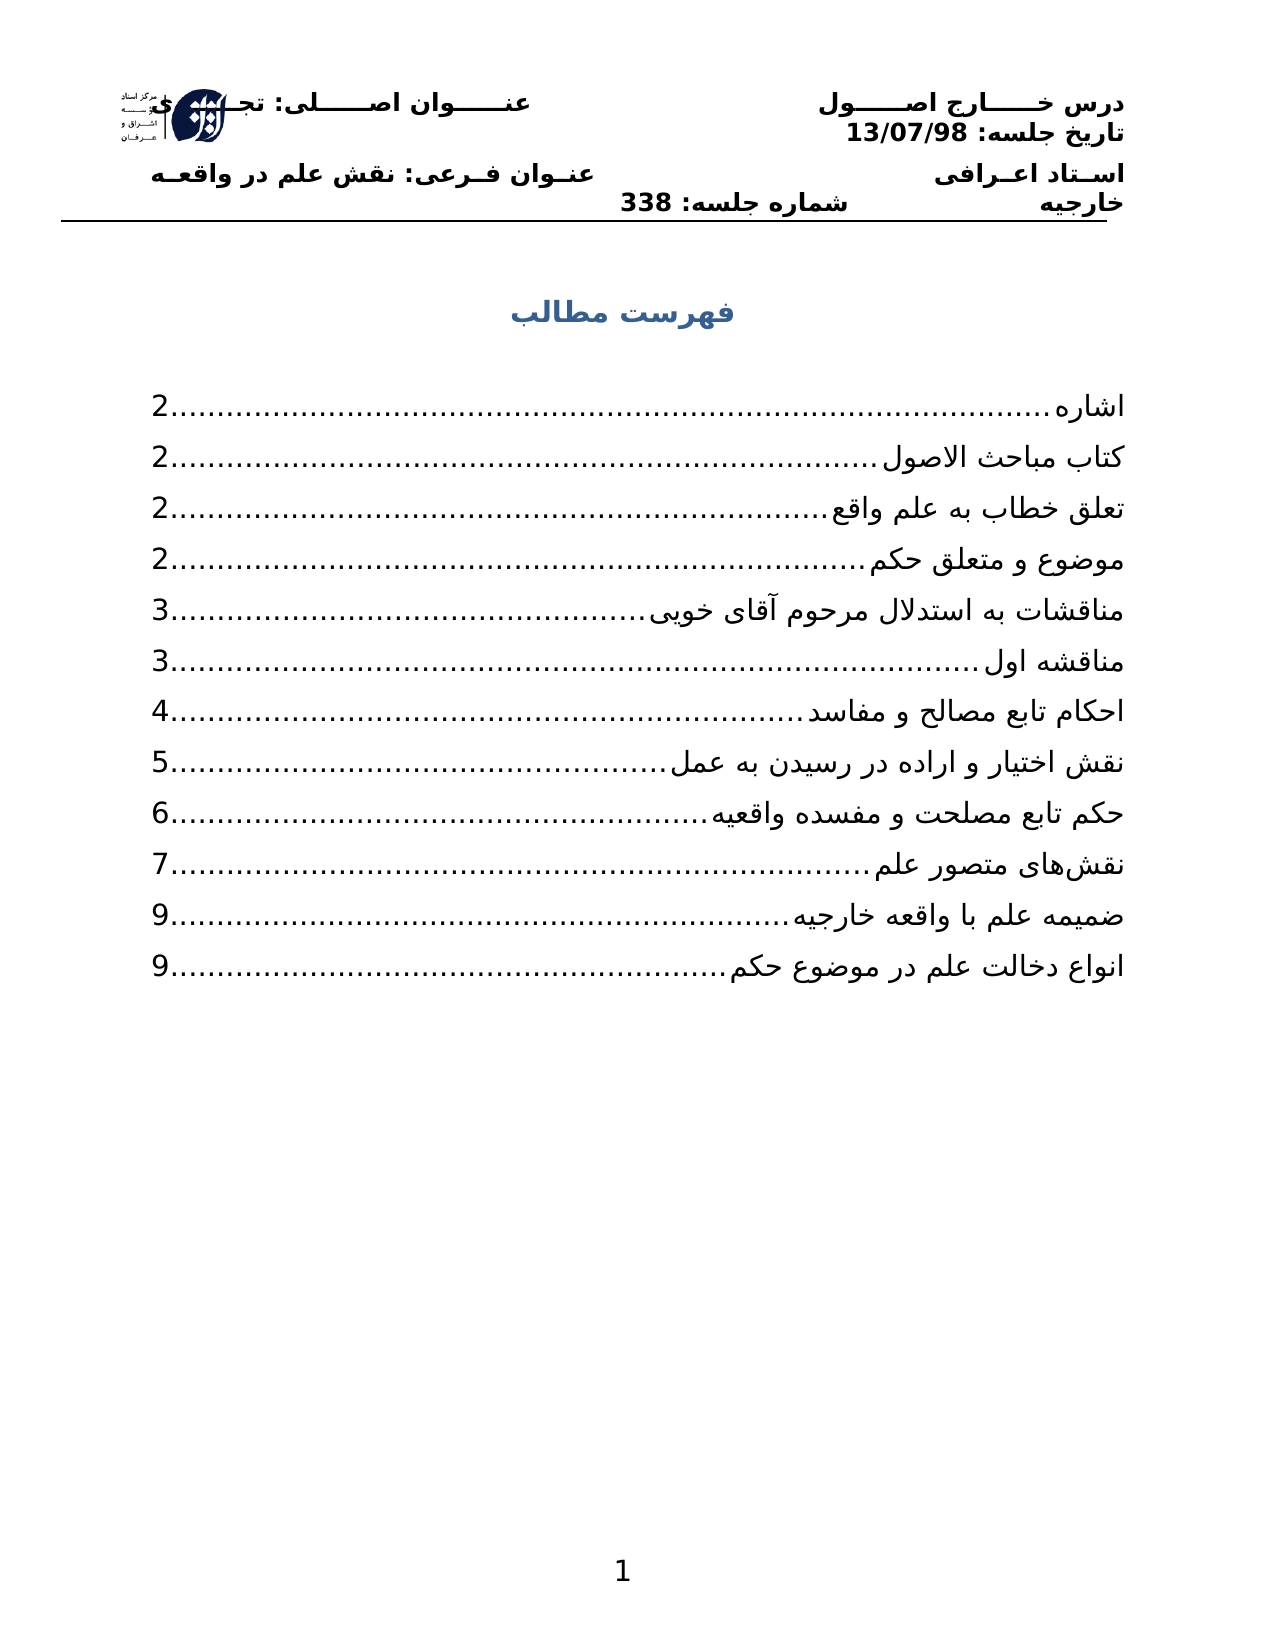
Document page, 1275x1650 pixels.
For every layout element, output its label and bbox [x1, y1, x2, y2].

picture [114, 84, 227, 144]
